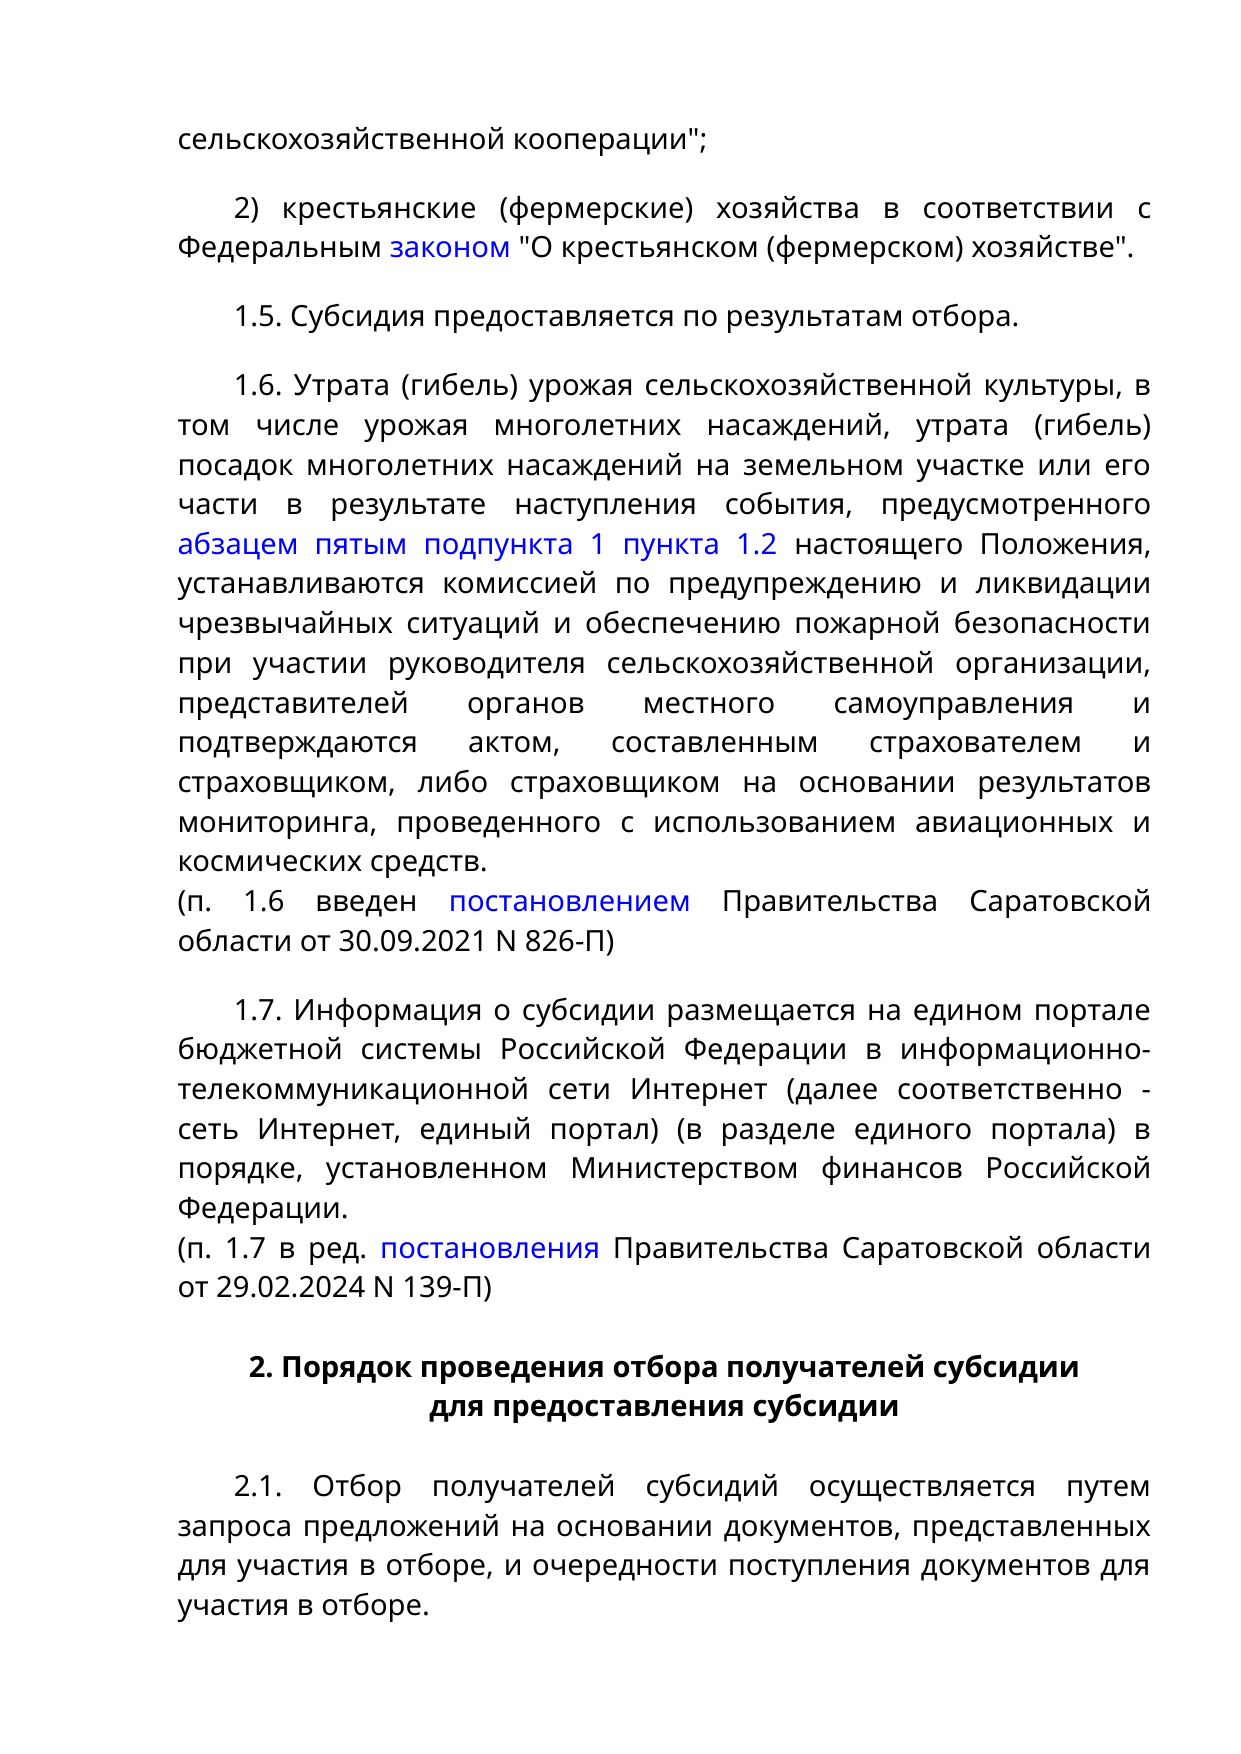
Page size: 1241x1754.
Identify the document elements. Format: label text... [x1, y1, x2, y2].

text (п. 1.6 введен постановлением Правительства Саратовской области от 30.09.2021 N 826-П) [177, 880, 1152, 960]
text 1.6. Утрата (гибель) урожая сельскохозяйственной культуры, в том числе урожая многолетних насаждений, утрата (гибель) посадок многолетних насаждений на земельном участке или его части в результате наступления события, предусмотренного абзацем пятым подпункта 1 пункта 1.2 настоящего Положения, устанавливаются комиссией по предупреждению и ликвидации чрезвычайных ситуаций и обеспечению пожарной безопасности при участии руководителя сельскохозяйственной организации, представителей органов местного самоуправления и подтверждаются актом, составленным страхователем и страховщиком, либо страховщиком на основании результатов мониторинга, проведенного с использованием авиационных и космических средств. [177, 364, 1152, 880]
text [177, 118, 1152, 158]
title для предоставления субсидии [177, 1386, 1152, 1425]
title 2. Порядок проведения отбора получателей субсидии [177, 1346, 1152, 1386]
text (п. 1.7 в ред. постановления Правительства Саратовской области от 29.02.2024 N 139-П) [177, 1227, 1152, 1306]
text 1.7. Информация о субсидии размещается на едином портале бюджетной системы Российской Федерации в информационно-телекоммуникационной сети Интернет (далее соответственно - сеть Интернет, единый портал) (в разделе единого портала) в порядке, установленном Министерством финансов Российской Федерации. [177, 989, 1152, 1227]
text 1.5. Субсидия предоставляется по результатам отбора. [177, 296, 1152, 335]
text 2.1. Отбор получателей субсидий осуществляется путем запроса предложений на основании документов, представленных для участия в отборе, и очередности поступления документов для участия в отборе. [177, 1465, 1152, 1624]
text 2) крестьянские (фермерские) хозяйства в соответствии с Федеральным законом "О крестьянском (фермерском) хозяйстве". [177, 187, 1152, 266]
